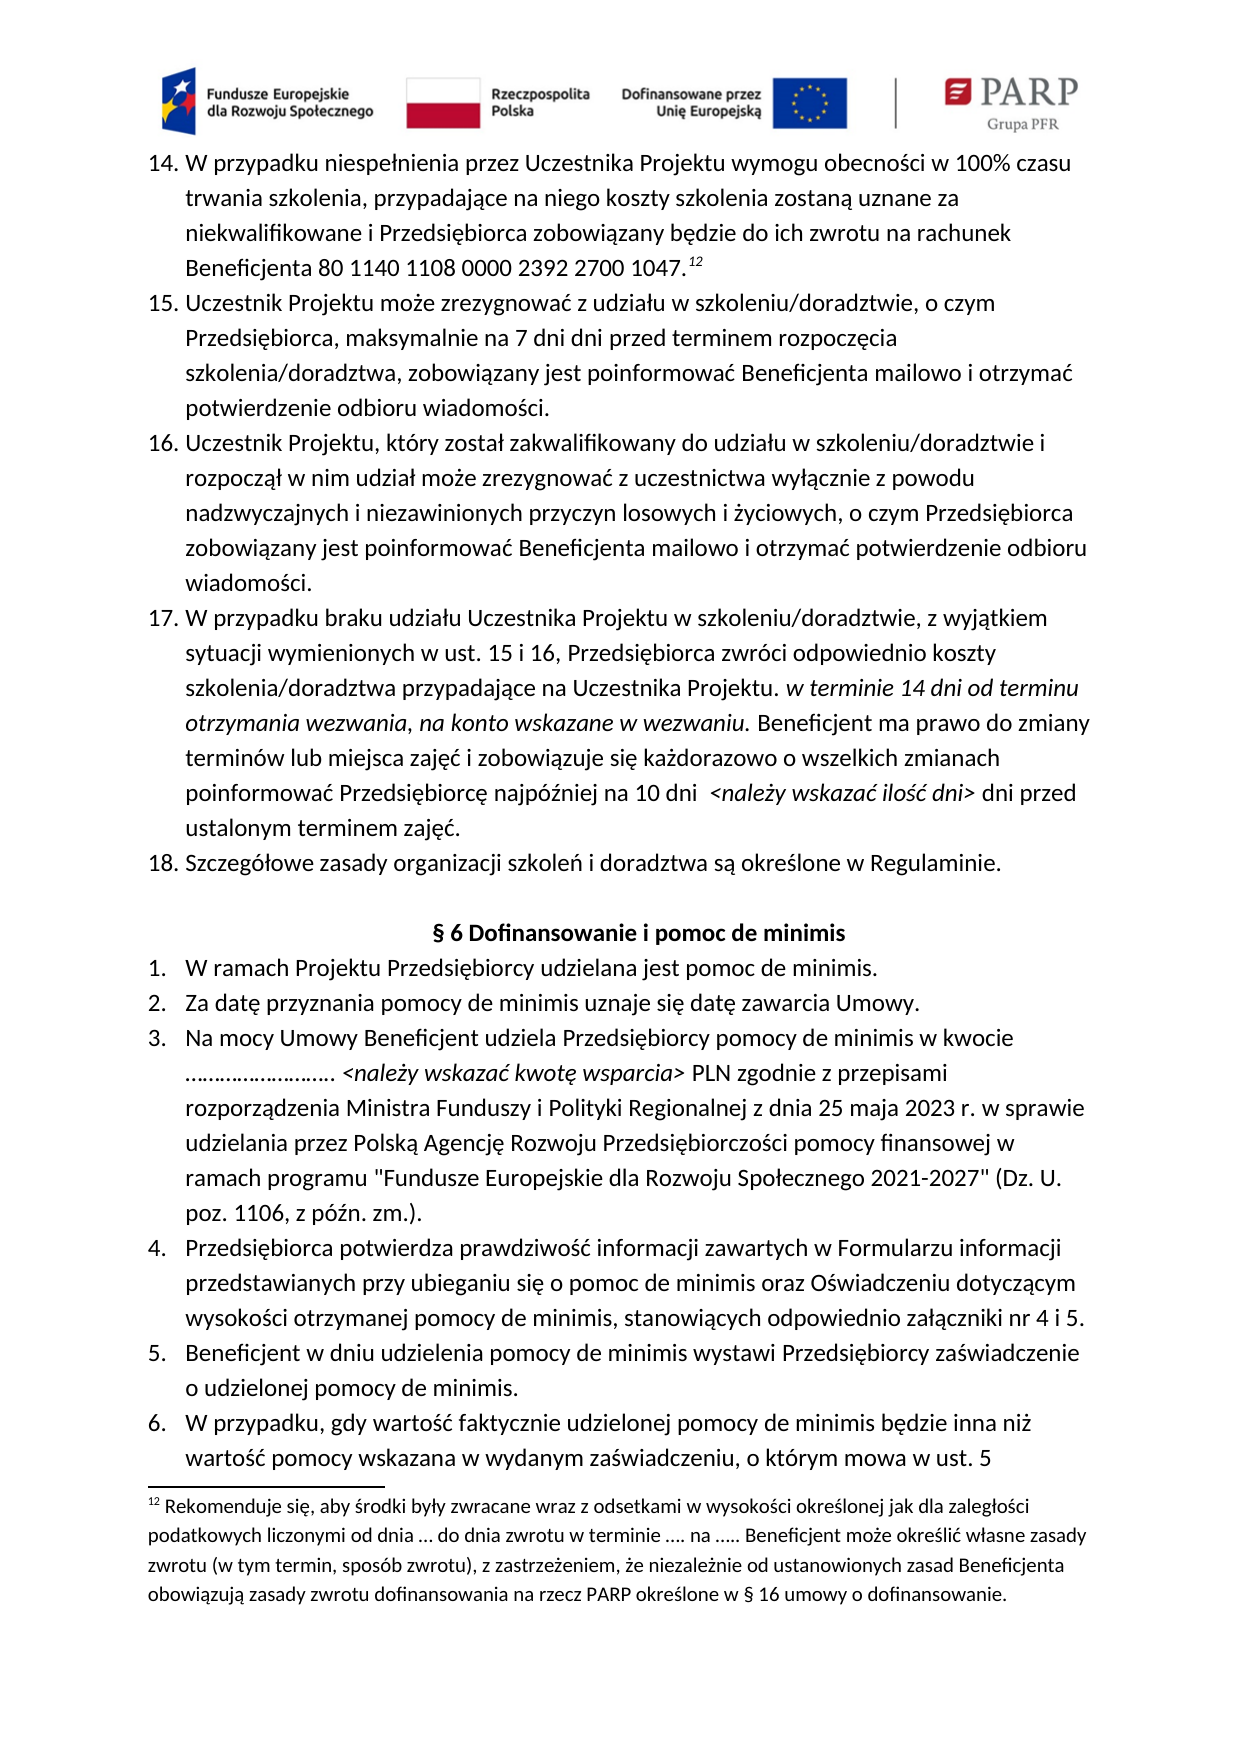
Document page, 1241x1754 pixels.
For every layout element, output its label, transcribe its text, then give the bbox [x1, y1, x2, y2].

list Za datę przyznania pomocy de minimis uznaje się datę zawarcia Umowy. [148, 988, 1093, 1018]
list Beneficjent w dniu udzielenia pomocy de minimis wystawi Przedsiębiorcy zaświadczenie o udzielonej pomocy de minimis. [148, 1338, 1093, 1403]
list Przedsiębiorca potwierdza prawdziwość informacji zawartych w Formularzu informacji przedstawianych przy ubieganiu się o pomoc de minimis oraz Oświadczeniu dotyczącym wysokości otrzymanej pomocy de minimis, stanowiących odpowiednio załączniki nr 4 i 5. [148, 1233, 1093, 1333]
picture [147, 59, 1093, 145]
list W przypadku braku udziału Uczestnika Projektu w szkoleniu/doradztwie, z wyjątkiem sytuacji wymienionych w ust. 15 i 16, Przedsiębiorca zwróci odpowiednio koszty szkolenia/doradztwa przypadające na Uczestnika Projektu. w terminie 14 dni od terminu otrzymania wezwania, na konto wskazane w wezwaniu. Beneficjent ma prawo do zmiany terminów lub miejsca zajęć i zobowiązuje się każdorazowo o wszelkich zmianach poinformować Przedsiębiorcę najpóźniej na 10 dni <należy wskazać ilość dni> dni przed ustalonym terminem zajęć. [148, 603, 1093, 843]
list Uczestnik Projektu może zrezygnować z udziału w szkoleniu/doradztwie, o czym Przedsiębiorca, maksymalnie na 7 dni dni przed terminem rozpoczęcia szkolenia/doradztwa, zobowiązany jest poinformować Beneficjenta mailowo i otrzymać potwierdzenie odbioru wiadomości. [148, 288, 1093, 423]
list Szczegółowe zasady organizacji szkoleń i doradztwa są określone w Regulaminie. [148, 848, 1093, 878]
list Na mocy Umowy Beneficjent udziela Przedsiębiorcy pomocy de minimis w kwocie …………………….. <należy wskazać kwotę wsparcia> PLN zgodnie z przepisami rozporządzenia Ministra Funduszy i Polityki Regionalnej z dnia 25 maja 2023 r. w sprawie udzielania przez Polską Agencję Rozwoju Przedsiębiorczości pomocy finansowej w ramach programu "Fundusze Europejskie dla Rozwoju Społecznego 2021-2027" (Dz. U. poz. 1106, z późn. zm.). [148, 1023, 1093, 1228]
list W przypadku niespełnienia przez Uczestnika Projektu wymogu obecności w 100% czasu trwania szkolenia, przypadające na niego koszty szkolenia zostaną uznane za niekwalifikowane i Przedsiębiorca zobowiązany będzie do ich zwrotu na rachunek Beneficjenta 80 1140 1108 0000 2392 2700 1047. [148, 148, 1093, 283]
list W ramach Projektu Przedsiębiorcy udzielana jest pomoc de minimis. [148, 953, 1093, 983]
text § 6 Dofinansowanie i pomoc de minimis [185, 918, 1093, 948]
list Uczestnik Projektu, który został zakwalifikowany do udziału w szkoleniu/doradztwie i rozpoczął w nim udział może zrezygnować z uczestnictwa wyłącznie z powodu nadzwyczajnych i niezawinionych przyczyn losowych i życiowych, o czym Przedsiębiorca zobowiązany jest poinformować Beneficjenta mailowo i otrzymać potwierdzenie odbioru wiadomości. [148, 428, 1093, 598]
